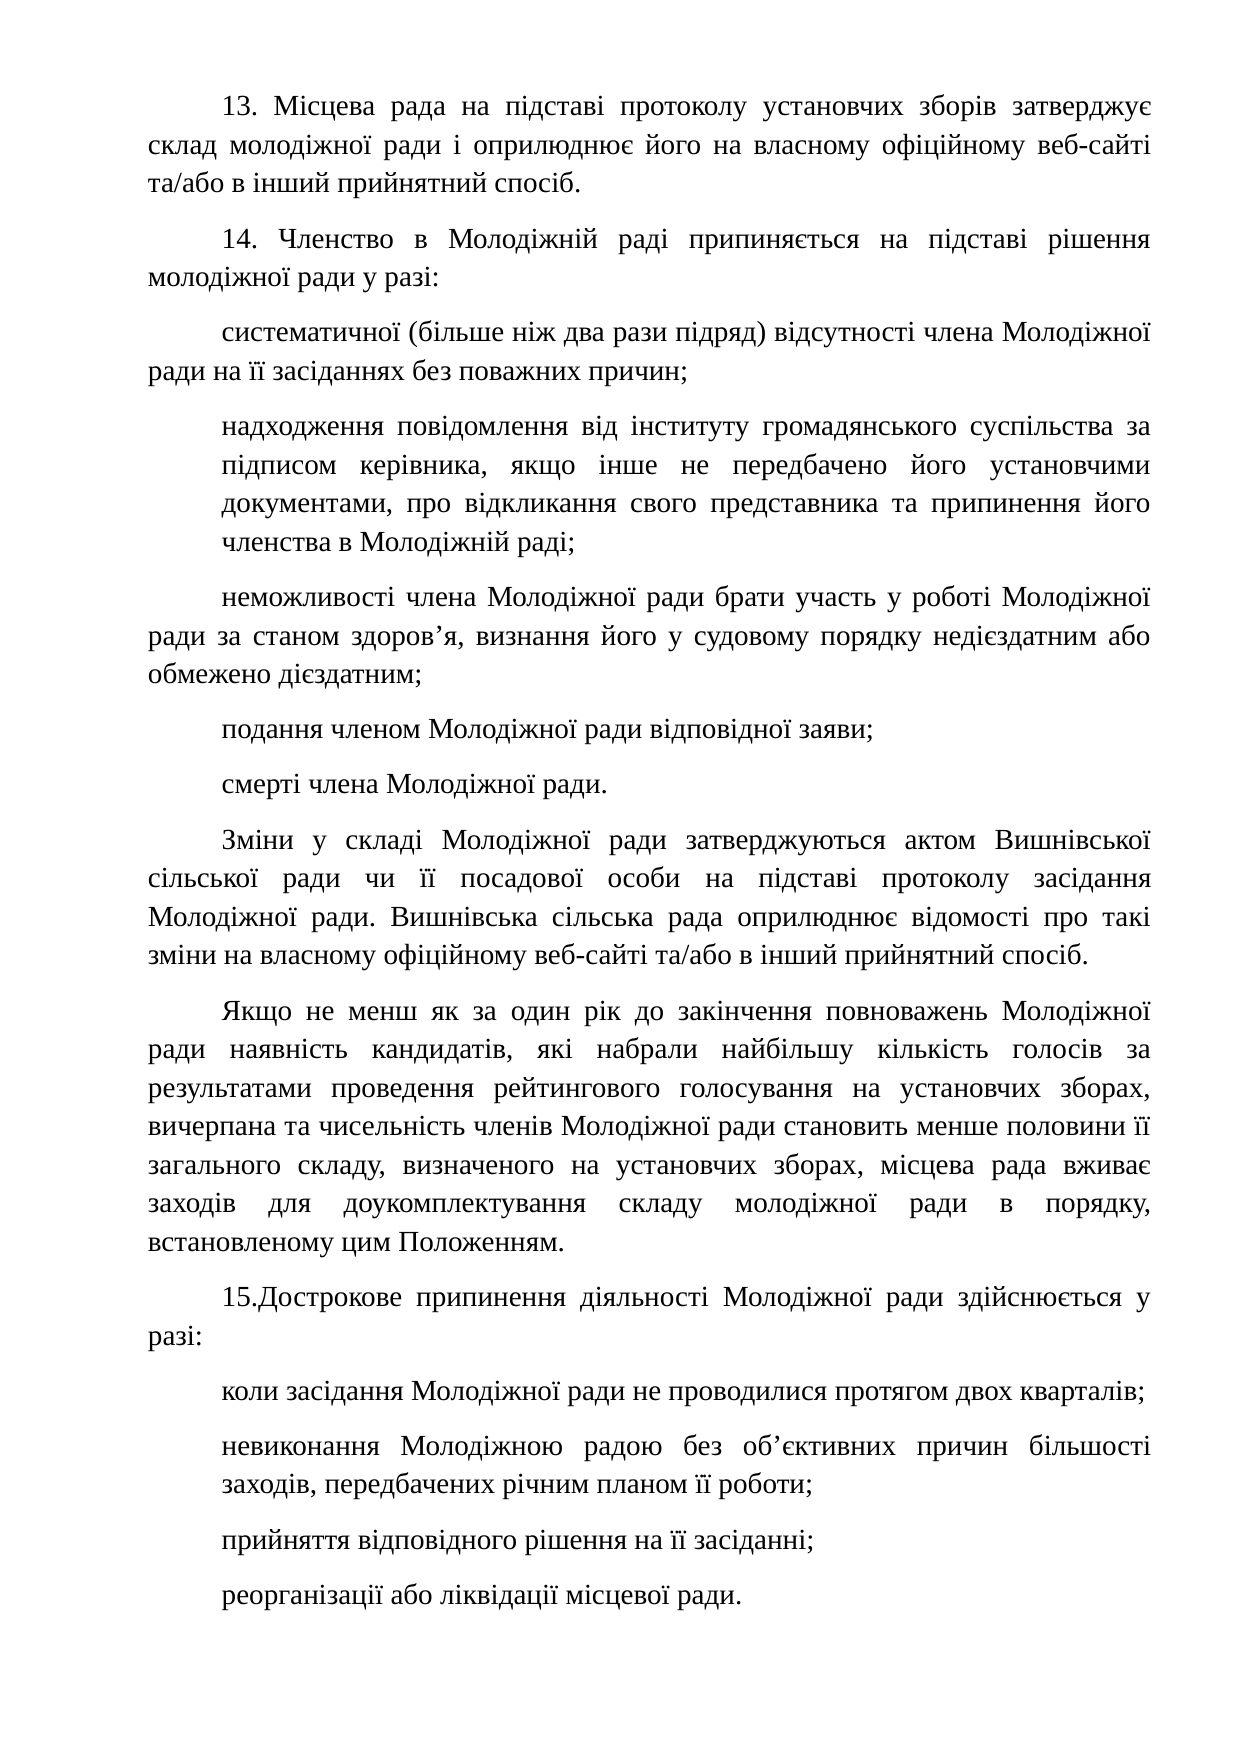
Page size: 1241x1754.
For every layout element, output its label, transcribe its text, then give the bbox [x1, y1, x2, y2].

text смерті члена Молодіжної ради. [148, 767, 1152, 800]
text прийняття відповідного рішення на її засіданні; [148, 1522, 1152, 1555]
text неможливості члена Молодіжної ради брати участь у роботі Молодіжної ради за станом здоров’я, визнання його у судовому порядку недієздатним або обмежено дієздатним; [148, 579, 1152, 690]
text 14. Членство в Молодіжній раді припиняється на підставі рішення молодіжної ради у разі: [148, 221, 1152, 293]
text Якщо не менш як за один рік до закінчення повноважень Молодіжної ради наявність кандидатів, які набрали найбільшу кількість голосів за результатами проведення рейтингового голосування на установчих зборах, вичерпана та чисельність членів Молодіжної ради становить менше половини її загального складу, визначеного на установчих зборах, місцева рада вживає заходів для доукомплектування складу молодіжної ради в порядку, встановленому цим Положенням. [148, 993, 1152, 1257]
text Зміни у складі Молодіжної ради затверджуються актом Вишнівської сільської ради чи її посадової особи на підставі протоколу засідання Молодіжної ради. Вишнівська сільська рада оприлюднює відомості про такі зміни на власному офіційному веб-сайті та/або в інший прийнятний спосіб. [148, 822, 1152, 971]
text 13. Місцева рада на підставі протоколу установчих зборів затверджує склад молодіжної ради і оприлюднює його на власному офіційному веб-сайті та/або в інший прийнятний спосіб. [148, 88, 1152, 199]
text коли засідання Молодіжної ради не проводилися протягом двох кварталів; [148, 1373, 1152, 1406]
text реорганізації або ліквідації місцевої ради. [148, 1577, 1152, 1611]
text надходження повідомлення від інституту громадянського суспільства за підписом керівника, якщо інше не передбачено його установчими документами, про відкликання свого представника та припинення його членства в Молодіжній раді; [221, 408, 1152, 557]
text 15.Дострокове припинення діяльності Молодіжної ради здійснюється у разі: [148, 1279, 1152, 1351]
text невиконання Молодіжною радою без об’єктивних причин більшості заходів, передбачених річним планом її роботи; [221, 1428, 1152, 1500]
text подання членом Молодіжної ради відповідної заяви; [148, 711, 1152, 745]
text систематичної (більше ніж два рази підряд) відсутності члена Молодіжної ради на її засіданнях без поважних причин; [148, 314, 1152, 387]
